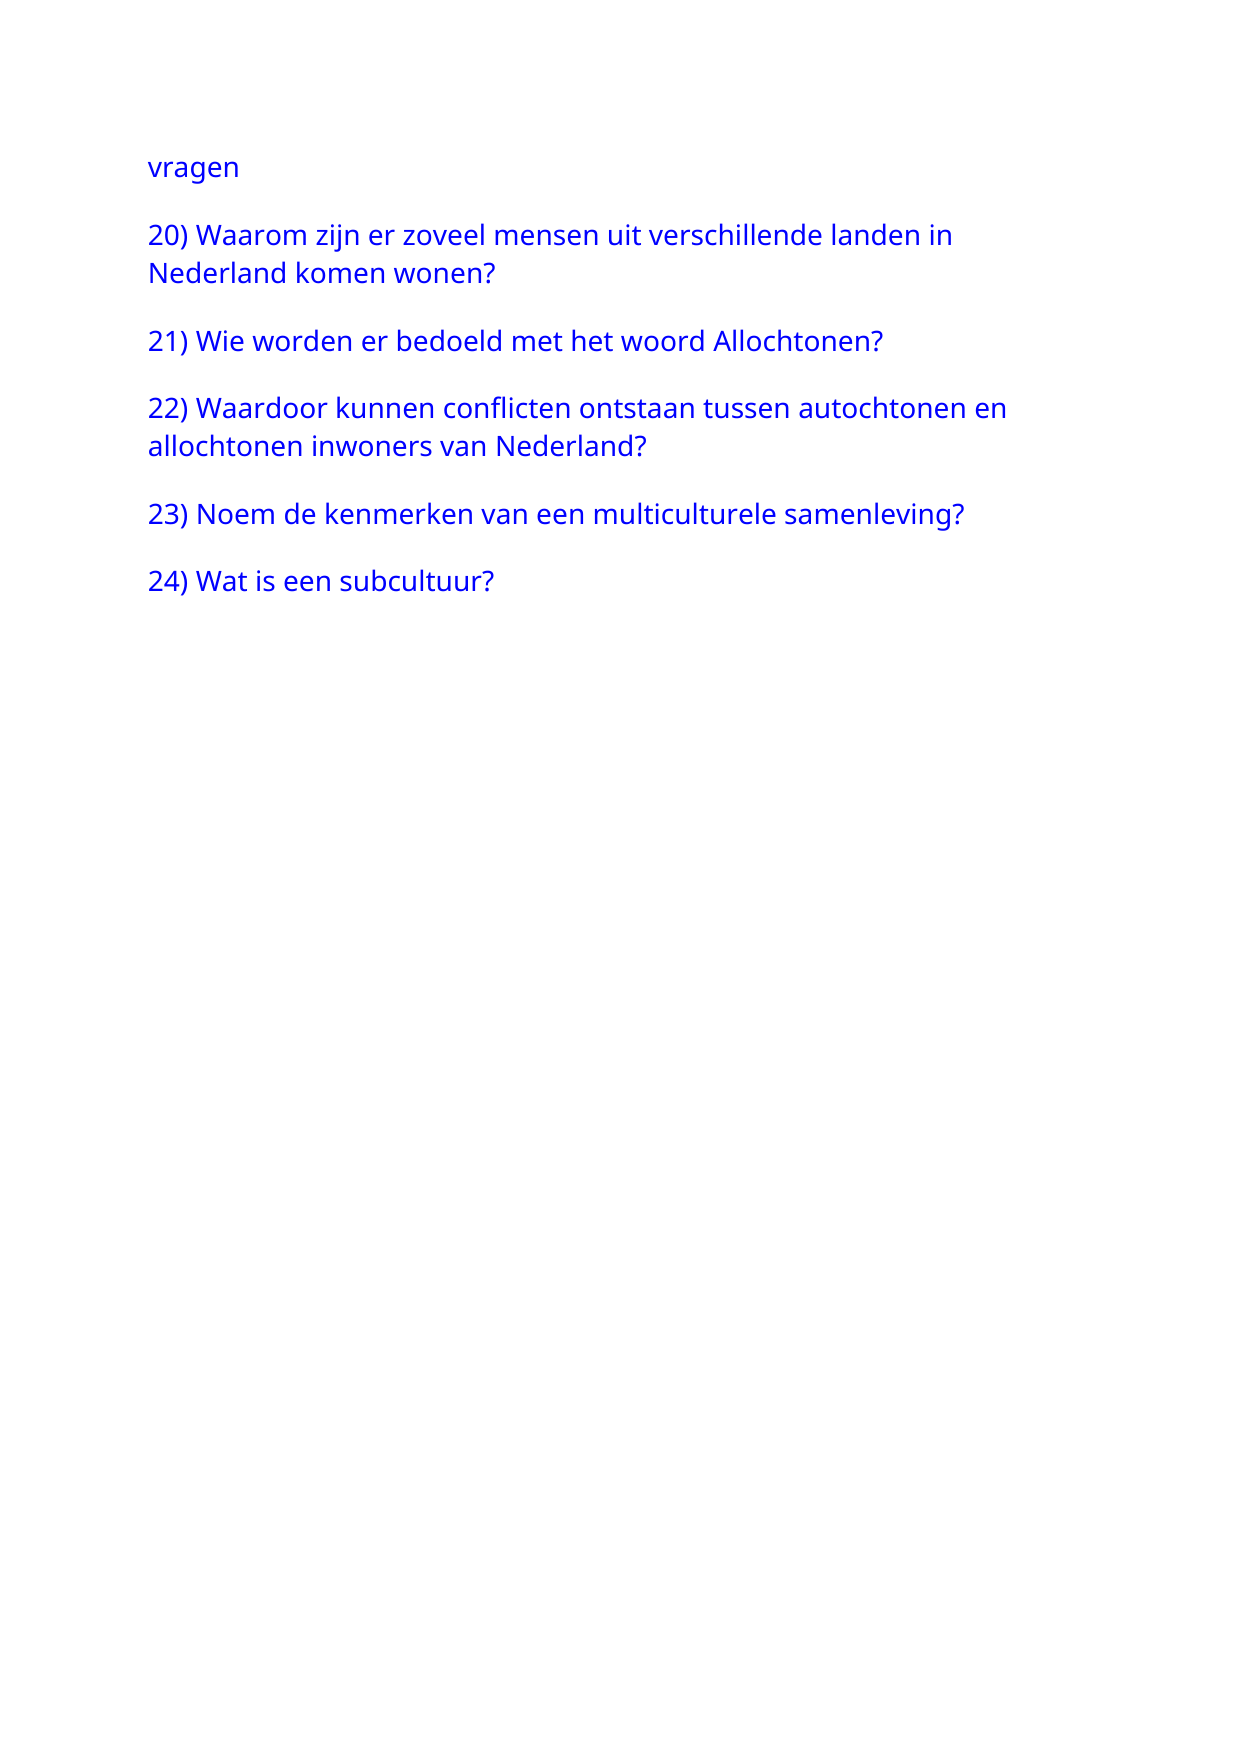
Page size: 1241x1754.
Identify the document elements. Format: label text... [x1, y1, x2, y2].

text 23) Noem de kenmerken van een multiculturele samenleving? [148, 494, 1093, 533]
text 21) Wie worden er bedoeld met het woord Allochtonen? [148, 321, 1093, 359]
text 22) Waardoor kunnen conflicten ontstaan tussen autochtonen en allochtonen inwoners van Nederland? [148, 388, 1093, 465]
text vragen [148, 148, 1093, 186]
text 20) Waarom zijn er zoveel mensen uit verschillende landen in Nederland komen wonen? [148, 215, 1093, 292]
text 24) Wat is een subcultuur? [148, 562, 1093, 600]
